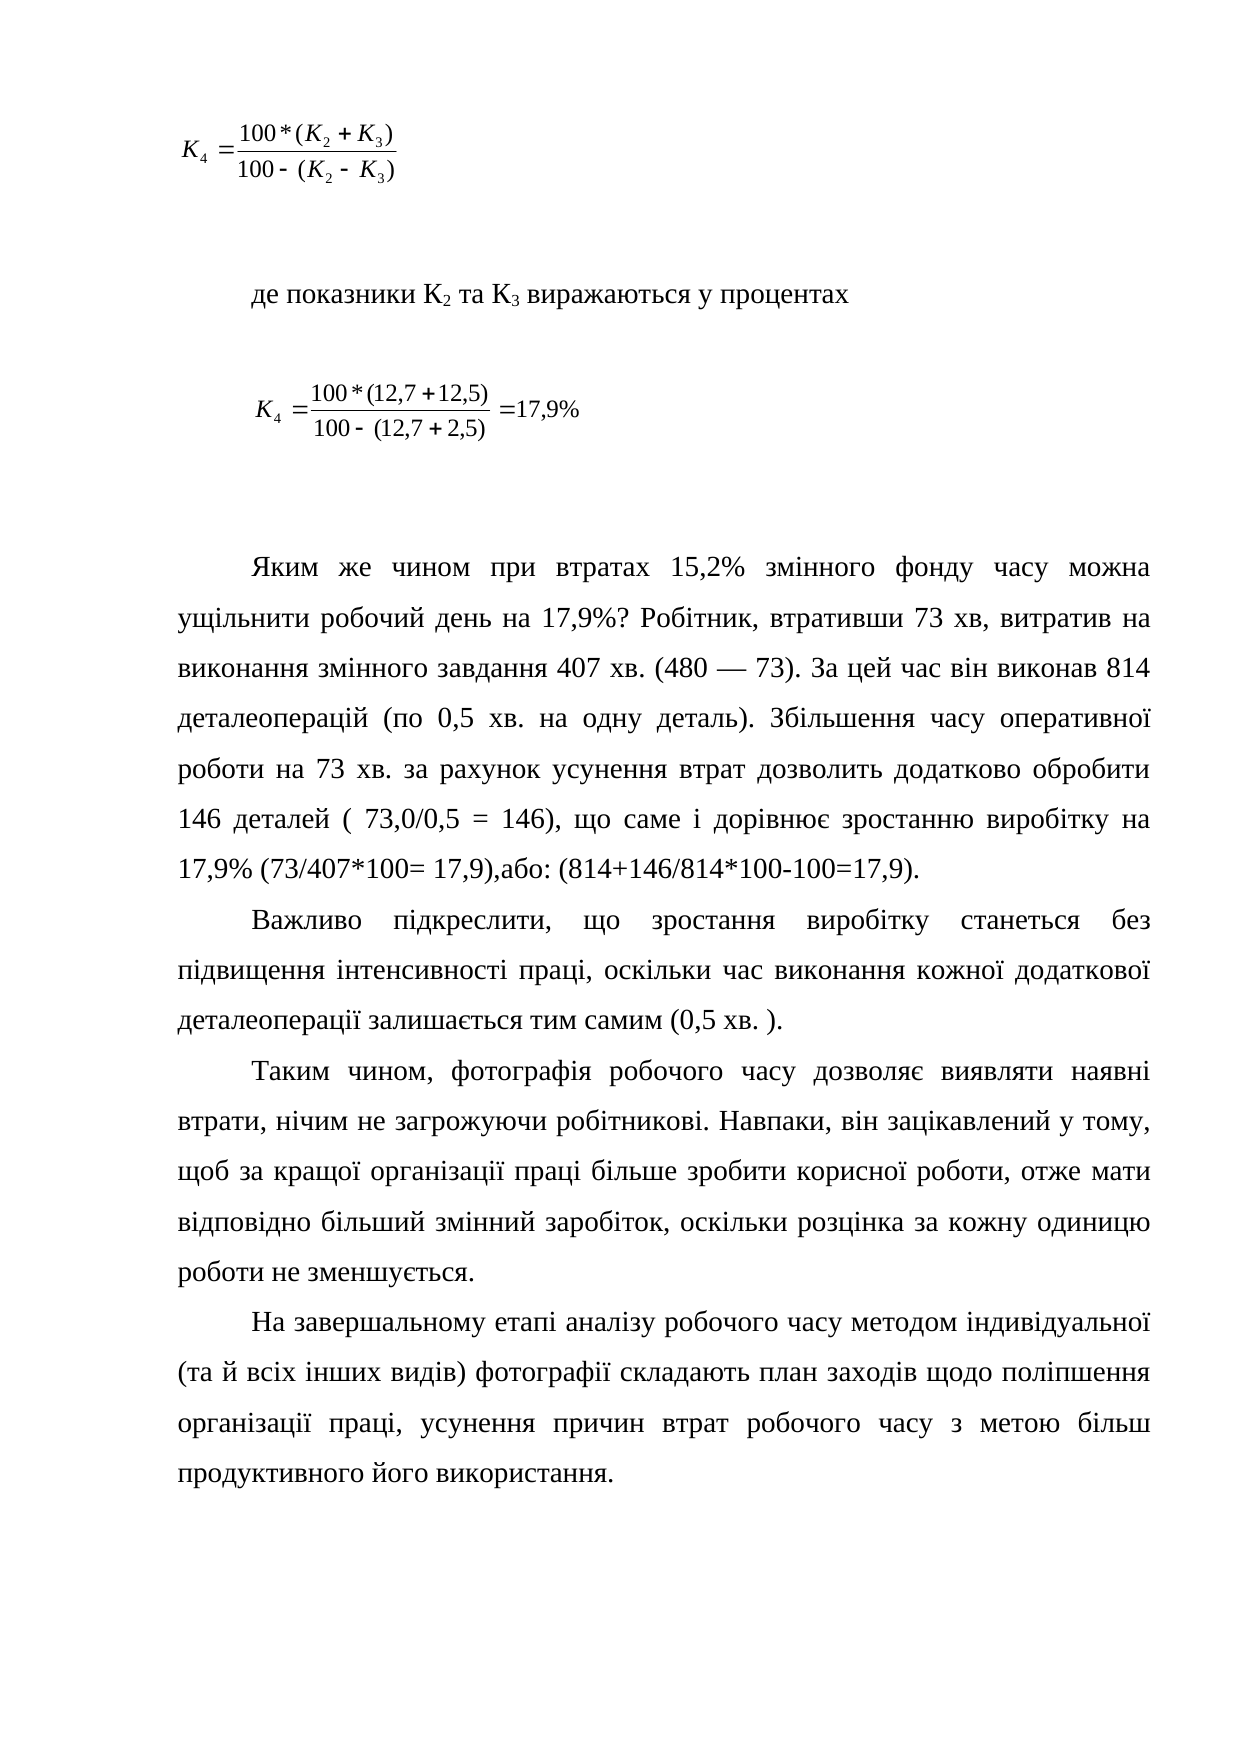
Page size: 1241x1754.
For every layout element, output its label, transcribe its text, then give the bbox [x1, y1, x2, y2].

text де показники К2 та К3 виражаються у процентах [177, 276, 1152, 310]
text На завершальному етапі аналізу робочого часу методом індивідуальної (та й всіх інших видів) фотографії складають план заходів щодо поліпшення організації праці, усунення причин втрат робочого часу з метою більш продуктивного його використання. [177, 1304, 1152, 1489]
text Яким же чином при втратах 15,2% змінного фонду часу можна ущільнити робочий день на 17,9%? Робітник, втративши 73 хв, витратив на виконання змінного завдання 407 хв. (480 — 73). За цей час він виконав 814 деталеоперацій (по 0,5 хв. на одну деталь). Збільшення часу оперативної роботи на 73 хв. за рахунок усунення втрат дозволить додатково обробити 146 деталей ( 73,0/0,5 = 146), що саме і дорівнює зростанню виробітку на 17,9% (73/407*100= 17,9),або: (814+146/814*100-100=17,9). [177, 549, 1152, 885]
text Таким чином, фотографія робочого часу дозволяє виявляти наявні втрати, нічим не загрожуючи робітникові. Навпаки, він зацікавлений у тому, щоб за кращої організації праці більше зробити корисної роботи, отже мати відповідно більший змінний заробіток, оскільки розцінка за кожну одиницю роботи не зменшується. [177, 1053, 1152, 1287]
text Важливо підкреслити, що зростання виробітку станеться без підвищення інтенсивності праці, оскільки час виконання кожної додаткової деталеоперації залишається тим самим (0,5 хв. ). [177, 902, 1152, 1036]
